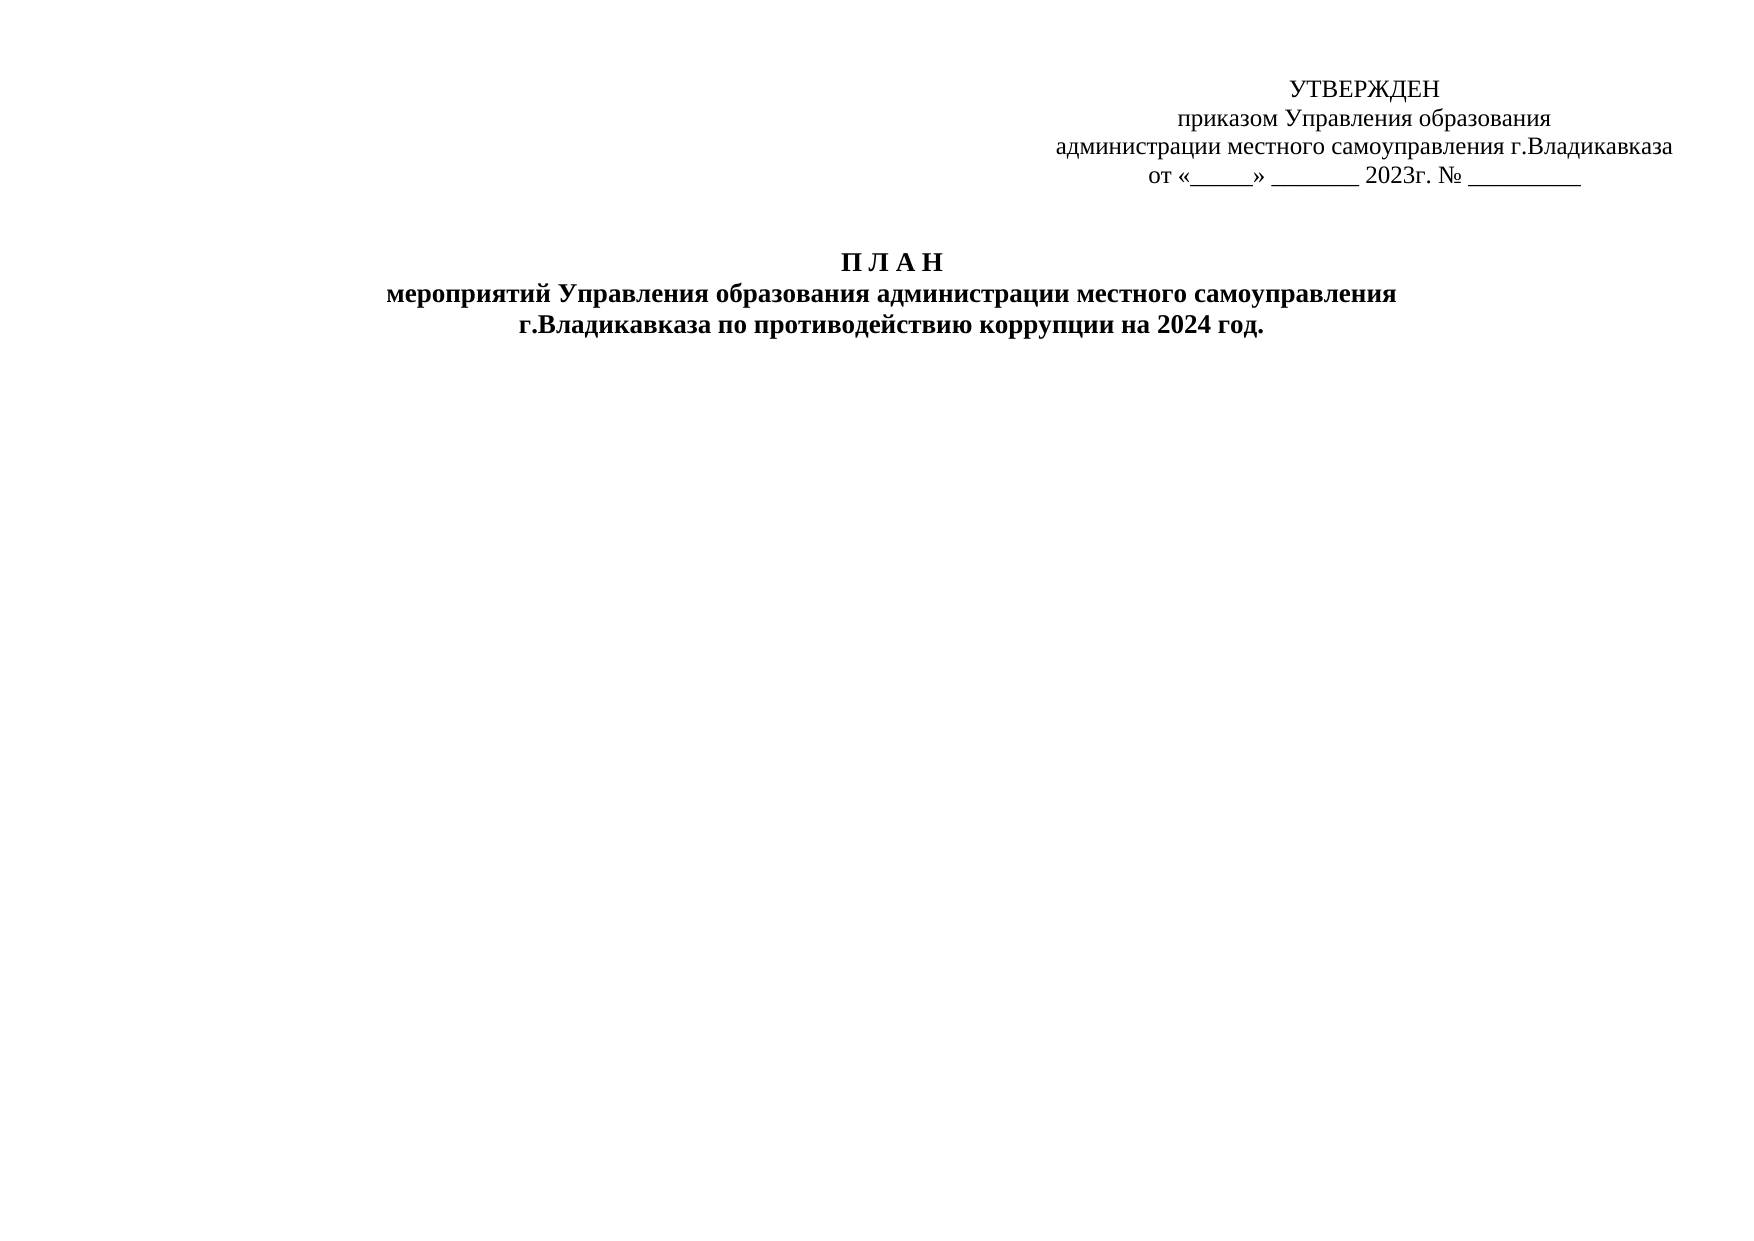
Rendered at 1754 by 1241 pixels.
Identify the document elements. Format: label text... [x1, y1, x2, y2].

text мероприятий Управления образования администрации местного самоуправления [89, 277, 1695, 308]
text приказом Управления образования [1034, 103, 1695, 131]
text от «_____» _______ 2023г. № _________ [1034, 160, 1695, 189]
text УТВЕРЖДЕН [1034, 74, 1695, 103]
text администрации местного самоуправления г.Владикавказа [1034, 131, 1695, 160]
text П Л А Н [89, 246, 1695, 277]
text г.Владикавказа по противодействию коррупции на 2024 год. [89, 308, 1695, 339]
